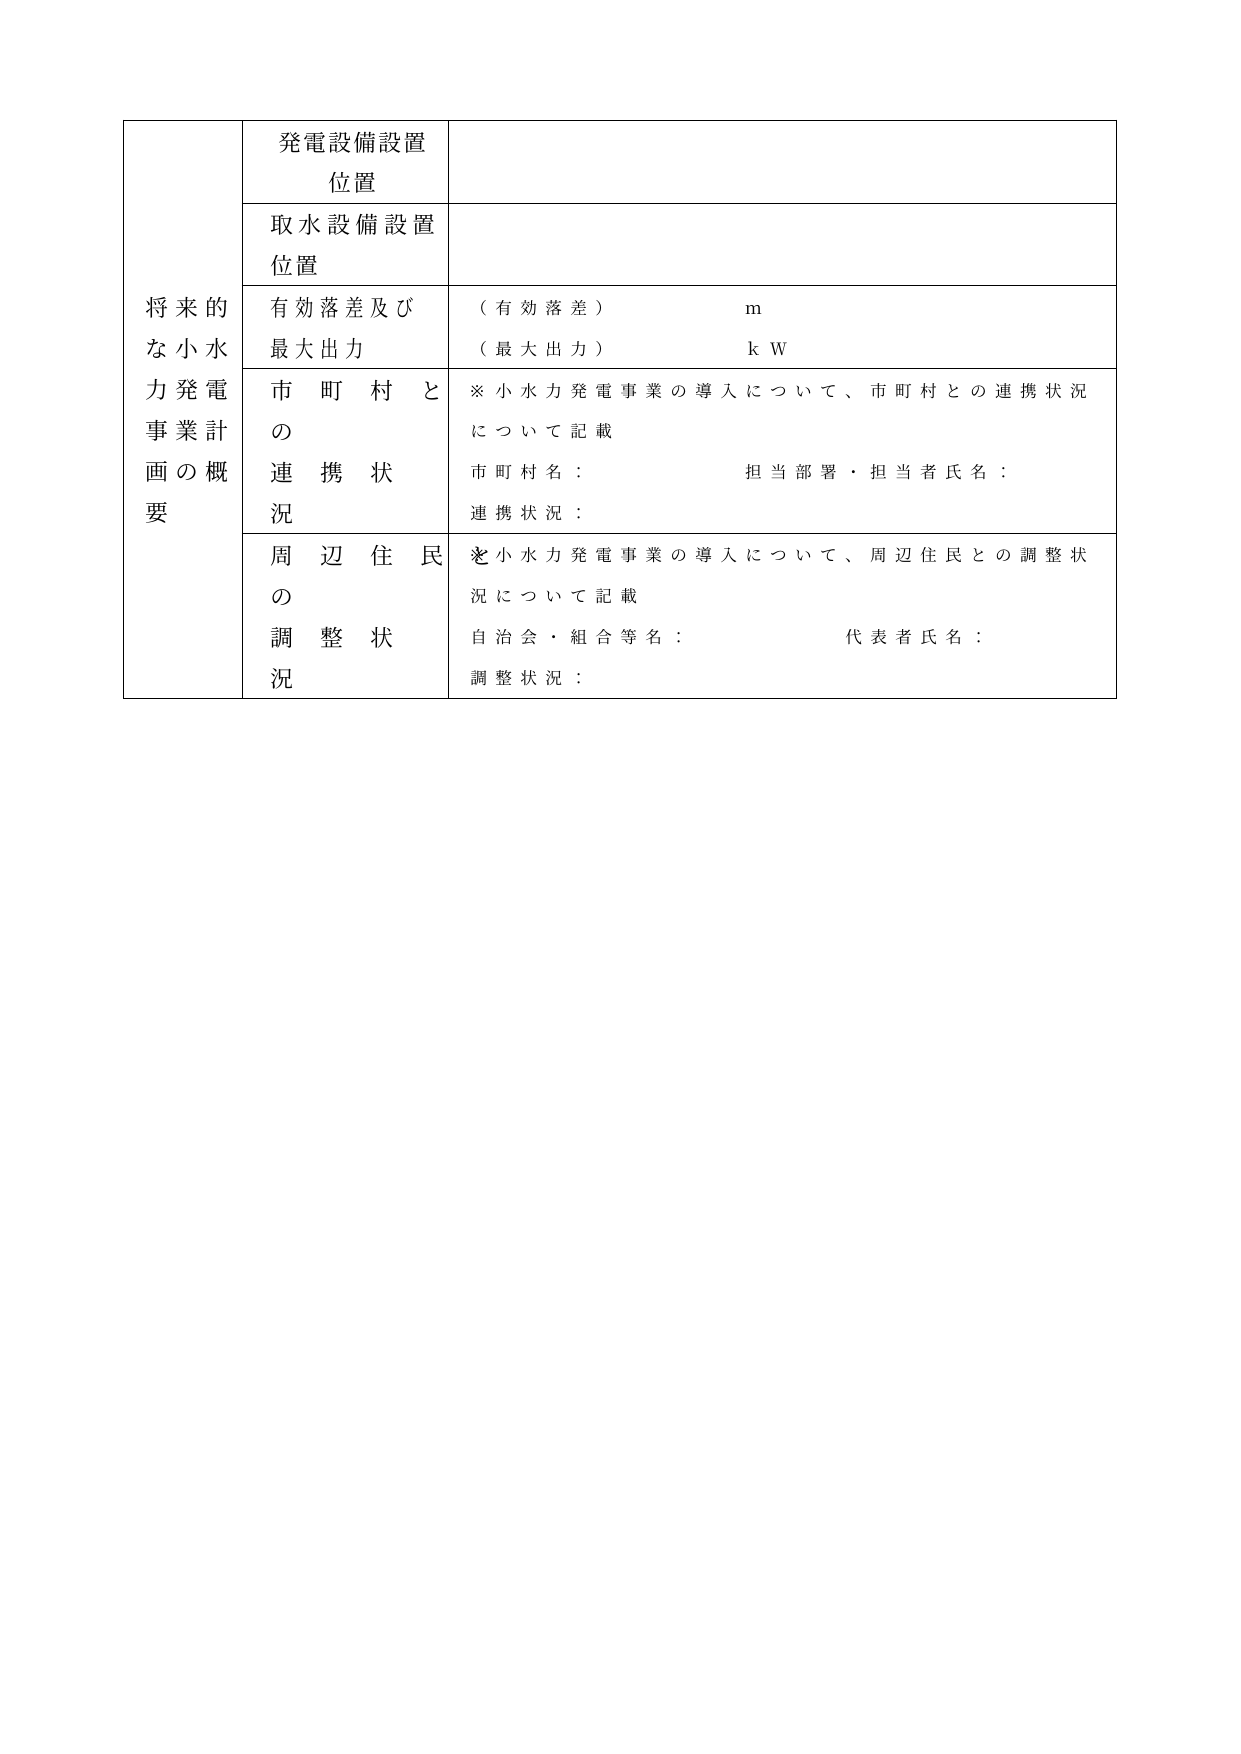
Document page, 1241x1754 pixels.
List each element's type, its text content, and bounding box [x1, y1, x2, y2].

table_cell 有効落差及び最大出力 [243, 286, 448, 368]
table_cell 取水設備設置位置 [243, 204, 448, 285]
table_cell [449, 121, 1116, 202]
table_cell （有効落差） ｍ （最大出力） ｋＷ [449, 286, 1116, 368]
table_cell 将来的な小水力発電事業計画の概要 [124, 121, 242, 698]
table_cell 市町村との 連 携 状 況 [243, 369, 448, 533]
table_cell [449, 204, 1116, 285]
table_cell 周辺住民との 調整状況 [243, 534, 448, 698]
table_cell 発電設備設置位置 [243, 121, 448, 202]
table_cell ※小水力発電事業の導入について、市町村との連携状況について記載 市町村名： 担当部署・担当者氏名： 連携状況： [449, 369, 1116, 533]
table_cell ※小水力発電事業の導入について、周辺住民との調整状況について記載 自治会・組合等名： 代表者氏名： 調整状況： [449, 534, 1116, 698]
